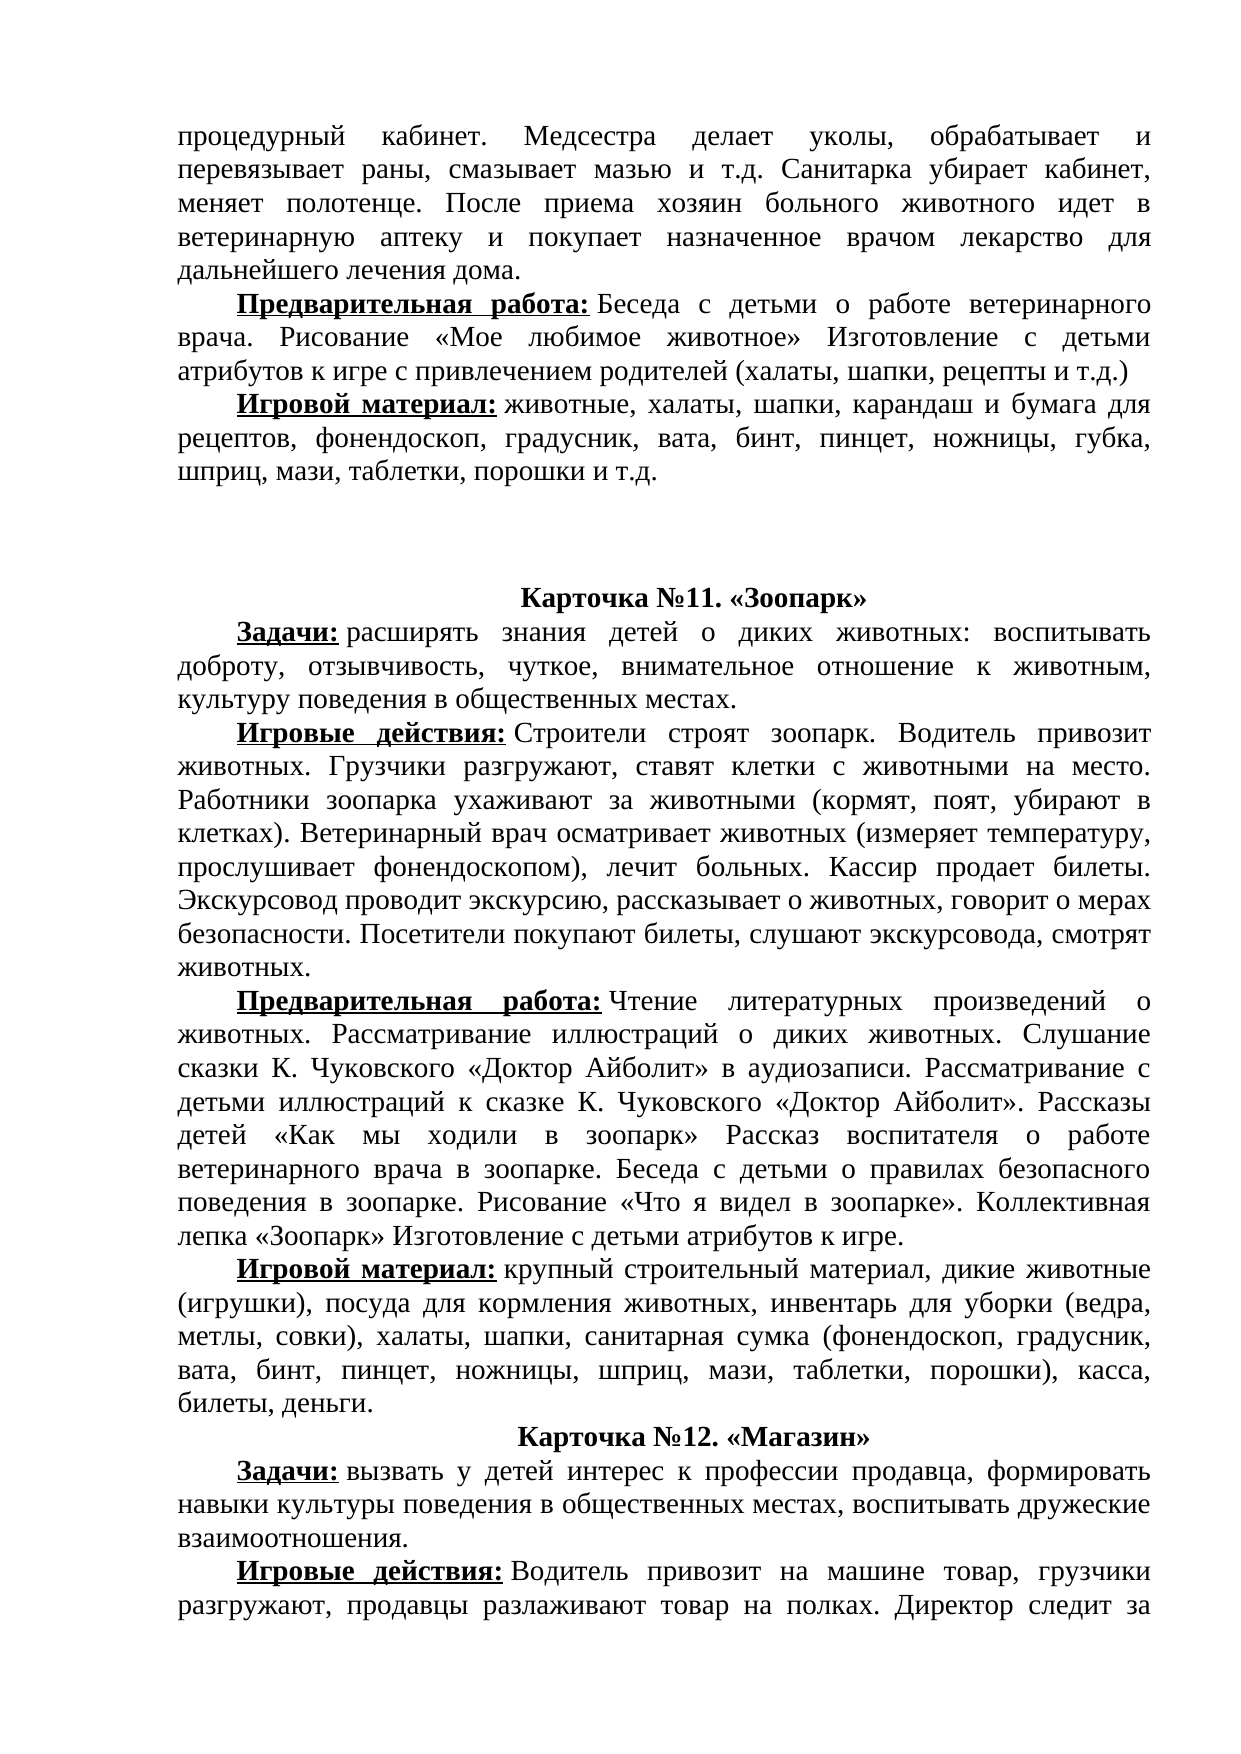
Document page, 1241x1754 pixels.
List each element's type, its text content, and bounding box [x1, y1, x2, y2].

text Предварительная работа: Беседа с детьми о работе ветеринарного врача. Рисование «Мое любимое животное» Изготовление с детьми атрибутов к игре с привлечением родителей (халаты, шапки, рецепты и т.д.) [177, 286, 1152, 386]
text Предварительная работа: Чтение литературных произведений о животных. Рассматривание иллюстраций о диких животных. Слушание сказки К. Чуковского «Доктор Айболит» в аудиозаписи. Рассматривание с детьми иллюстраций к сказке К. Чуковского «Доктор Айболит». Рассказы детей «Как мы ходили в зоопарк» Рассказ воспитателя о работе ветеринарного врача в зоопарке. Беседа с детьми о правилах безопасного поведения в зоопарке. Рисование «Что я видел в зоопарке». Коллективная лепка «Зоопарк» Изготовление с детьми атрибутов к игре. [177, 983, 1152, 1251]
text Карточка №12. «Магазин» [177, 1419, 1152, 1453]
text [177, 1553, 1152, 1620]
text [177, 118, 1152, 286]
text Задачи: вызвать у детей интерес к профессии продавца, формировать навыки культуры поведения в общественных местах, воспитывать дружеские взаимоотношения. [177, 1453, 1152, 1553]
text Игровой материал: животные, халаты, шапки, карандаш и бумага для рецептов, фонендоскоп, градусник, вата, бинт, пинцет, ножницы, губка, шприц, мази, таблетки, порошки и т.д. [177, 386, 1152, 487]
text Игровой материал: крупный строительный материал, дикие животные (игрушки), посуда для кормления животных, инвентарь для уборки (ведра, метлы, совки), халаты, шапки, санитарная сумка (фонендоскоп, градусник, вата, бинт, пинцет, ножницы, шприц, мази, таблетки, порошки), касса, билеты, деньги. [177, 1251, 1152, 1419]
text Игровые действия: Строители строят зоопарк. Водитель привозит животных. Грузчики разгружают, ставят клетки с животными на место. Работники зоопарка ухаживают за животными (кормят, поят, убирают в клетках). Ветеринарный врач осматривает животных (измеряет температуру, прослушивает фонендоскопом), лечит больных. Кассир продает билеты. Экскурсовод проводит экскурсию, рассказывает о животных, говорит о мерах безопасности. Посетители покупают билеты, слушают экскурсовода, смотрят животных. [177, 715, 1152, 983]
text Задачи: расширять знания детей о диких животных: воспитывать доброту, отзывчивость, чуткое, внимательное отношение к животным, культуру поведения в общественных местах. [177, 614, 1152, 715]
text Карточка №11. «Зоопарк» [177, 581, 1152, 614]
